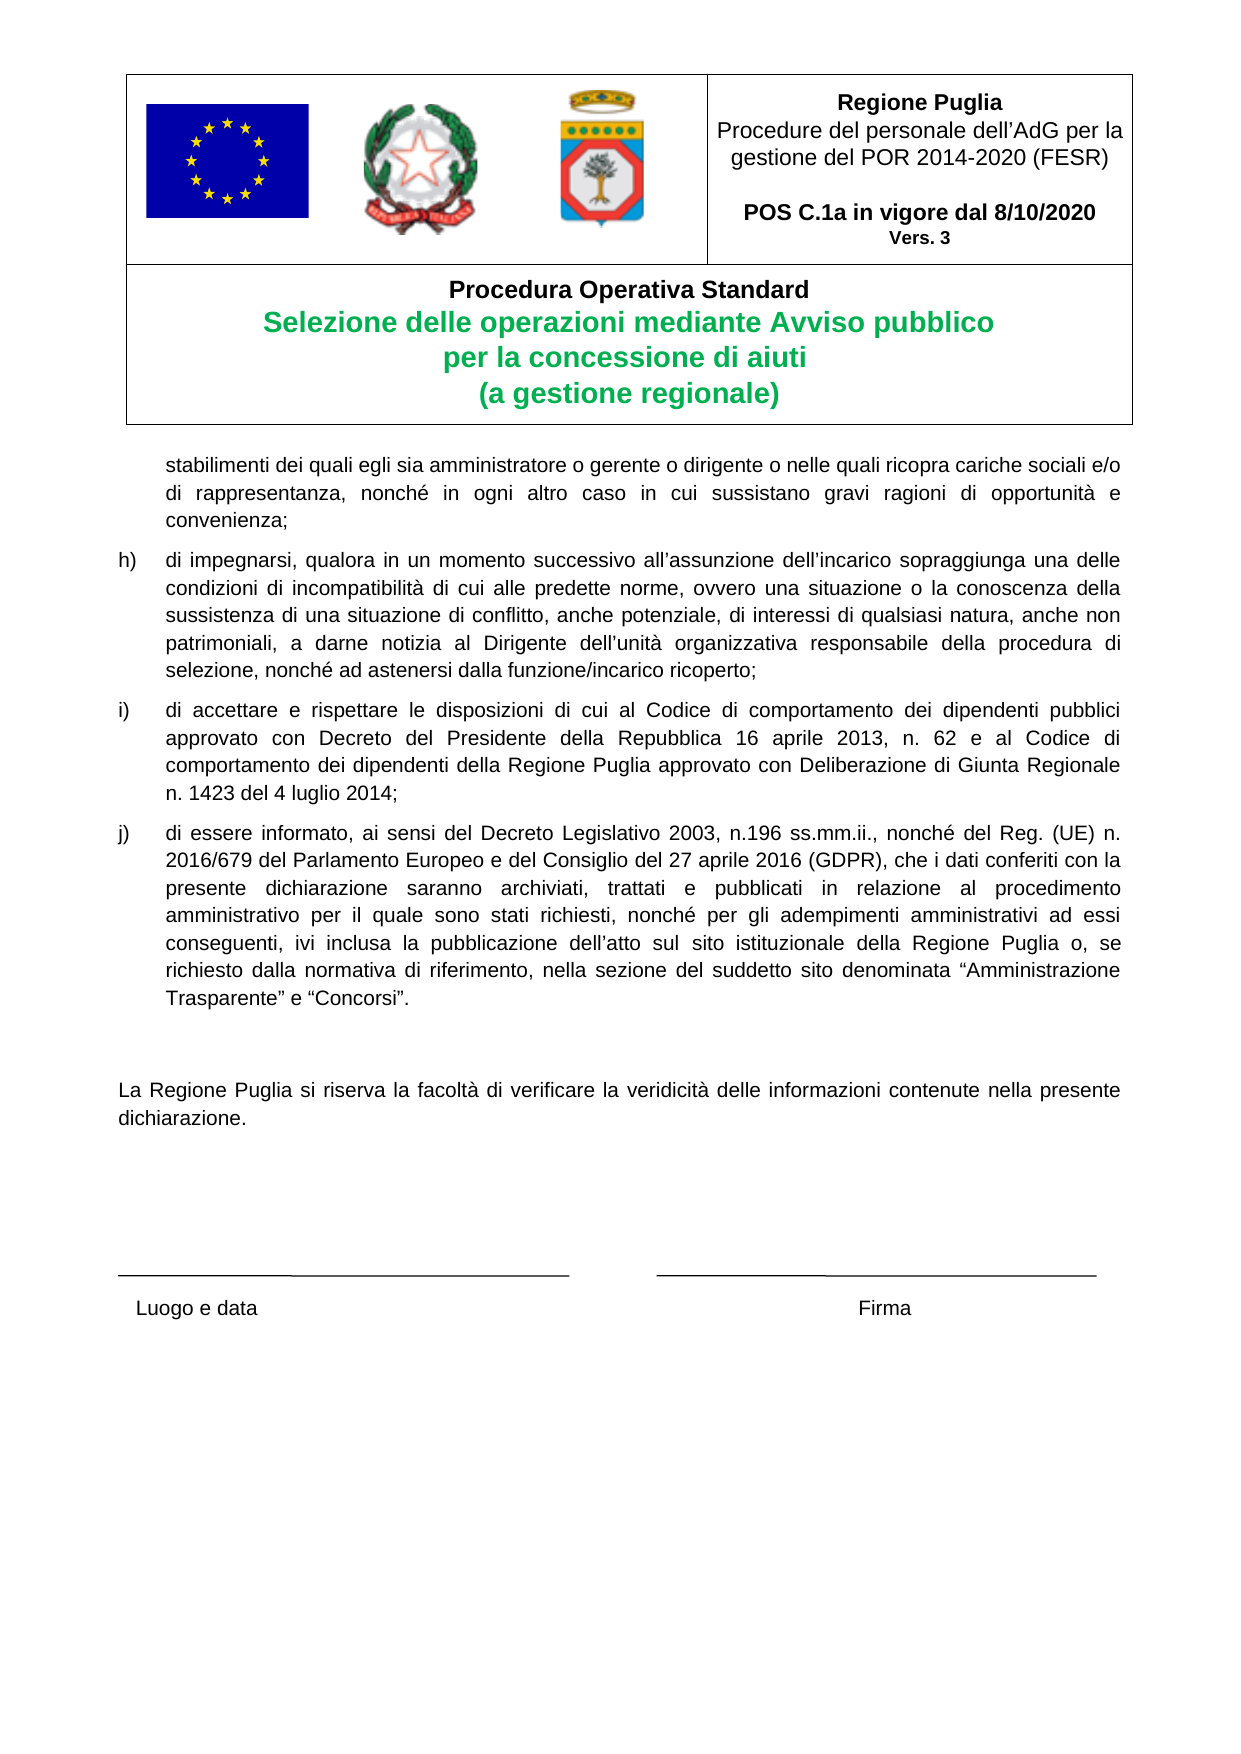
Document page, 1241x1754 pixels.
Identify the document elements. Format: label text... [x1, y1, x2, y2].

list di essere informato, ai sensi del Decreto Legislativo 2003, n.196 ss.mm.ii., nonché del Reg. (UE) n. 2016/679 del Parlamento Europeo e del Consiglio del 27 aprile 2016 (GDPR), che i dati conferiti con la presente dichiarazione saranno archiviati, trattati e pubblicati in relazione al procedimento amministrativo per il quale sono stati richiesti, nonché per gli adempimenti amministrativi ad essi conseguenti, ivi inclusa la pubblicazione dell’atto sul sito istituzionale della Regione Puglia o, se richiesto dalla normativa di riferimento, nella sezione del suddetto sito denominata “Amministrazione Trasparente” e “Concorsi”. [118, 821, 1122, 1010]
list di accettare e rispettare le disposizioni di cui al Codice di comportamento dei dipendenti pubblici approvato con Decreto del Presidente della Repubblica 16 aprile 2013, n. 62 e al Codice di comportamento dei dipendenti della Regione Puglia approvato con Deliberazione di Giunta Regionale n. 1423 del 4 luglio 2014; [118, 698, 1122, 805]
picture [146, 104, 309, 218]
picture [363, 104, 478, 235]
list di impegnarsi, qualora in un momento successivo all’assunzione dell’incarico sopraggiunga una delle condizioni di incompatibilità di cui alle predette norme, ovvero una situazione o la conoscenza della sussistenza di una situazione di conflitto, anche potenziale, di interessi di qualsiasi natura, anche non patrimoniali, a darne notizia al Dirigente dell’unità organizzativa responsabile della procedura di selezione, nonché ad astenersi dalla funzione/incarico ricoperto; [118, 548, 1122, 682]
picture [560, 90, 644, 228]
text Luogo e data Firma [136, 1278, 1122, 1319]
text La Regione Puglia si riserva la facoltà di verificare la veridicità delle informazioni contenute nella presente dichiarazione. [118, 1078, 1122, 1130]
